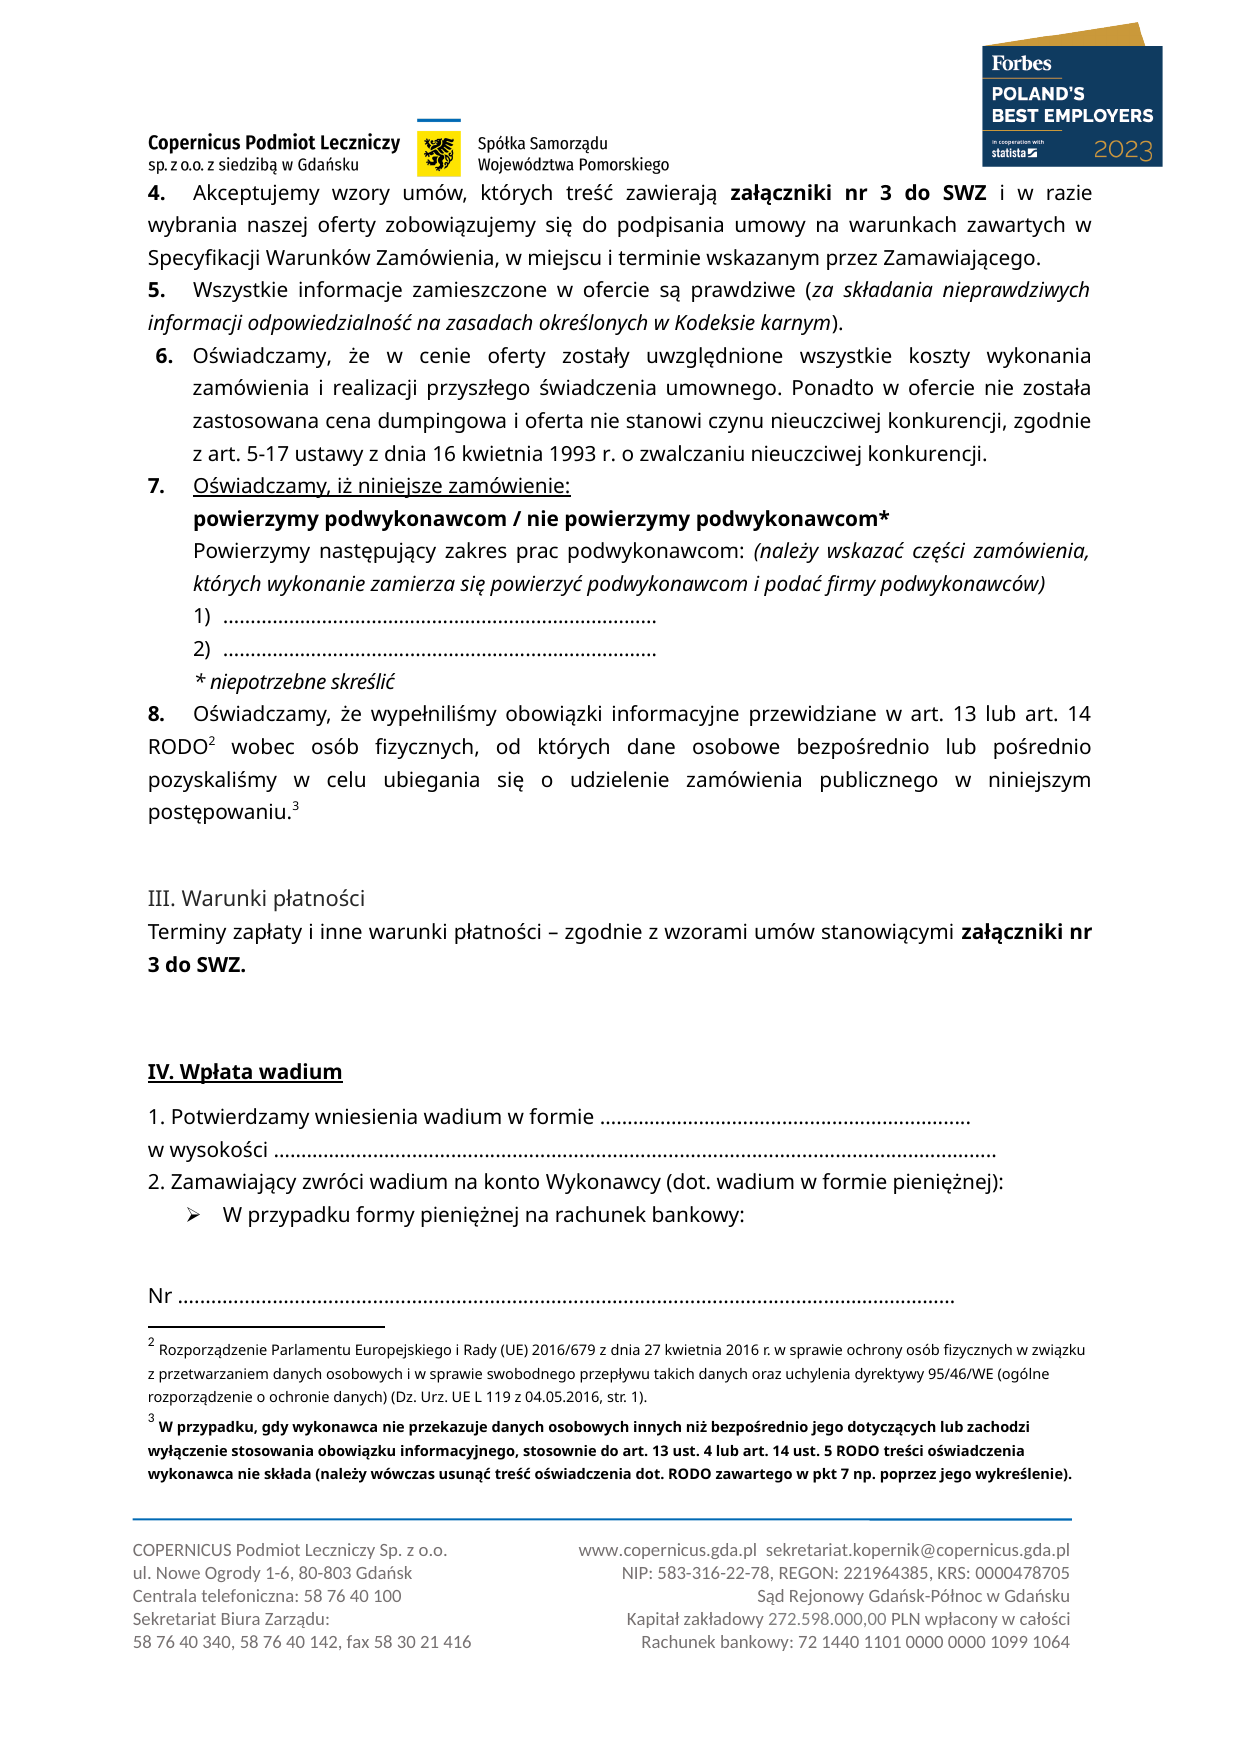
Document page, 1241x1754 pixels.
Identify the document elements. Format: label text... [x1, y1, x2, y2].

text w wysokości ……………................................................................................................................... [148, 1135, 1093, 1163]
picture [147, 118, 672, 178]
text 2. Zamawiający zwróci wadium na konto Wykonawcy (dot. wadium w formie pieniężnej): [148, 1167, 1093, 1196]
text Powierzymy następujący zakres prac podwykonawcom: (należy wskazać części zamówienia, których wykonanie zamierza się powierzyć podwykonawcom i podać firmy podwykonawców) [193, 536, 1093, 597]
list W przypadku formy pieniężnej na rachunek bankowy: [185, 1200, 1093, 1228]
list Oświadczamy, że wypełniliśmy obowiązki informacyjne przewidziane w art. 13 lub art. 14 RODO wobec osób fizycznych, od których dane osobowe bezpośrednio lub pośrednio pozyskaliśmy w celu ubiegania się o udzielenie zamówienia publicznego w niniejszym postępowaniu. [148, 699, 1093, 826]
list Oświadczamy, że w cenie oferty zostały uwzględnione wszystkie koszty wykonania zamówienia i realizacji przyszłego świadczenia umownego. Ponadto w ofercie nie została zastosowana cena dumpingowa i oferta nie stanowi czynu nieuczciwej konkurencji, zgodnie z art. 5-17 ustawy z dnia 16 kwietnia 1993 r. o zwalczaniu nieuczciwej konkurencji. [155, 341, 1093, 467]
text Terminy zapłaty i inne warunki płatności – zgodnie z wzorami umów stanowiącymi załączniki nr 3 do SWZ. [148, 917, 1093, 978]
list …………………..…………………………………..…………… [193, 602, 1093, 630]
text * niepotrzebne skreślić [163, 667, 1093, 695]
list Oświadczamy, iż niniejsze zamówienie: [148, 471, 1093, 500]
subtitle III. Warunki płatności [148, 883, 1093, 913]
picture [982, 22, 1163, 167]
list Akceptujemy wzory umów, których treść zawierają załączniki nr 3 do SWZ i w razie wybrania naszej oferty zobowiązujemy się do podpisania umowy na warunkach zawartych w Specyfikacji Warunków Zamówienia, w miejscu i terminie wskazanym przez Zamawiającego. [148, 178, 1093, 271]
text powierzymy podwykonawcom / nie powierzymy podwykonawcom* [193, 504, 1093, 532]
text IV. Wpłata wadium [148, 1057, 1093, 1085]
text Nr …..........................................................................….................................……………………… [148, 1281, 1093, 1310]
list Wszystkie informacje zamieszczone w ofercie są prawdziwe (za składania nieprawdziwych informacji odpowiedzialność na zasadach określonych w Kodeksie karnym). [148, 276, 1093, 337]
list …………………..………..……………………………………… [193, 634, 1093, 663]
text 1. Potwierdzamy wniesienia wadium w formie ……………………........................................... [148, 1102, 1093, 1131]
